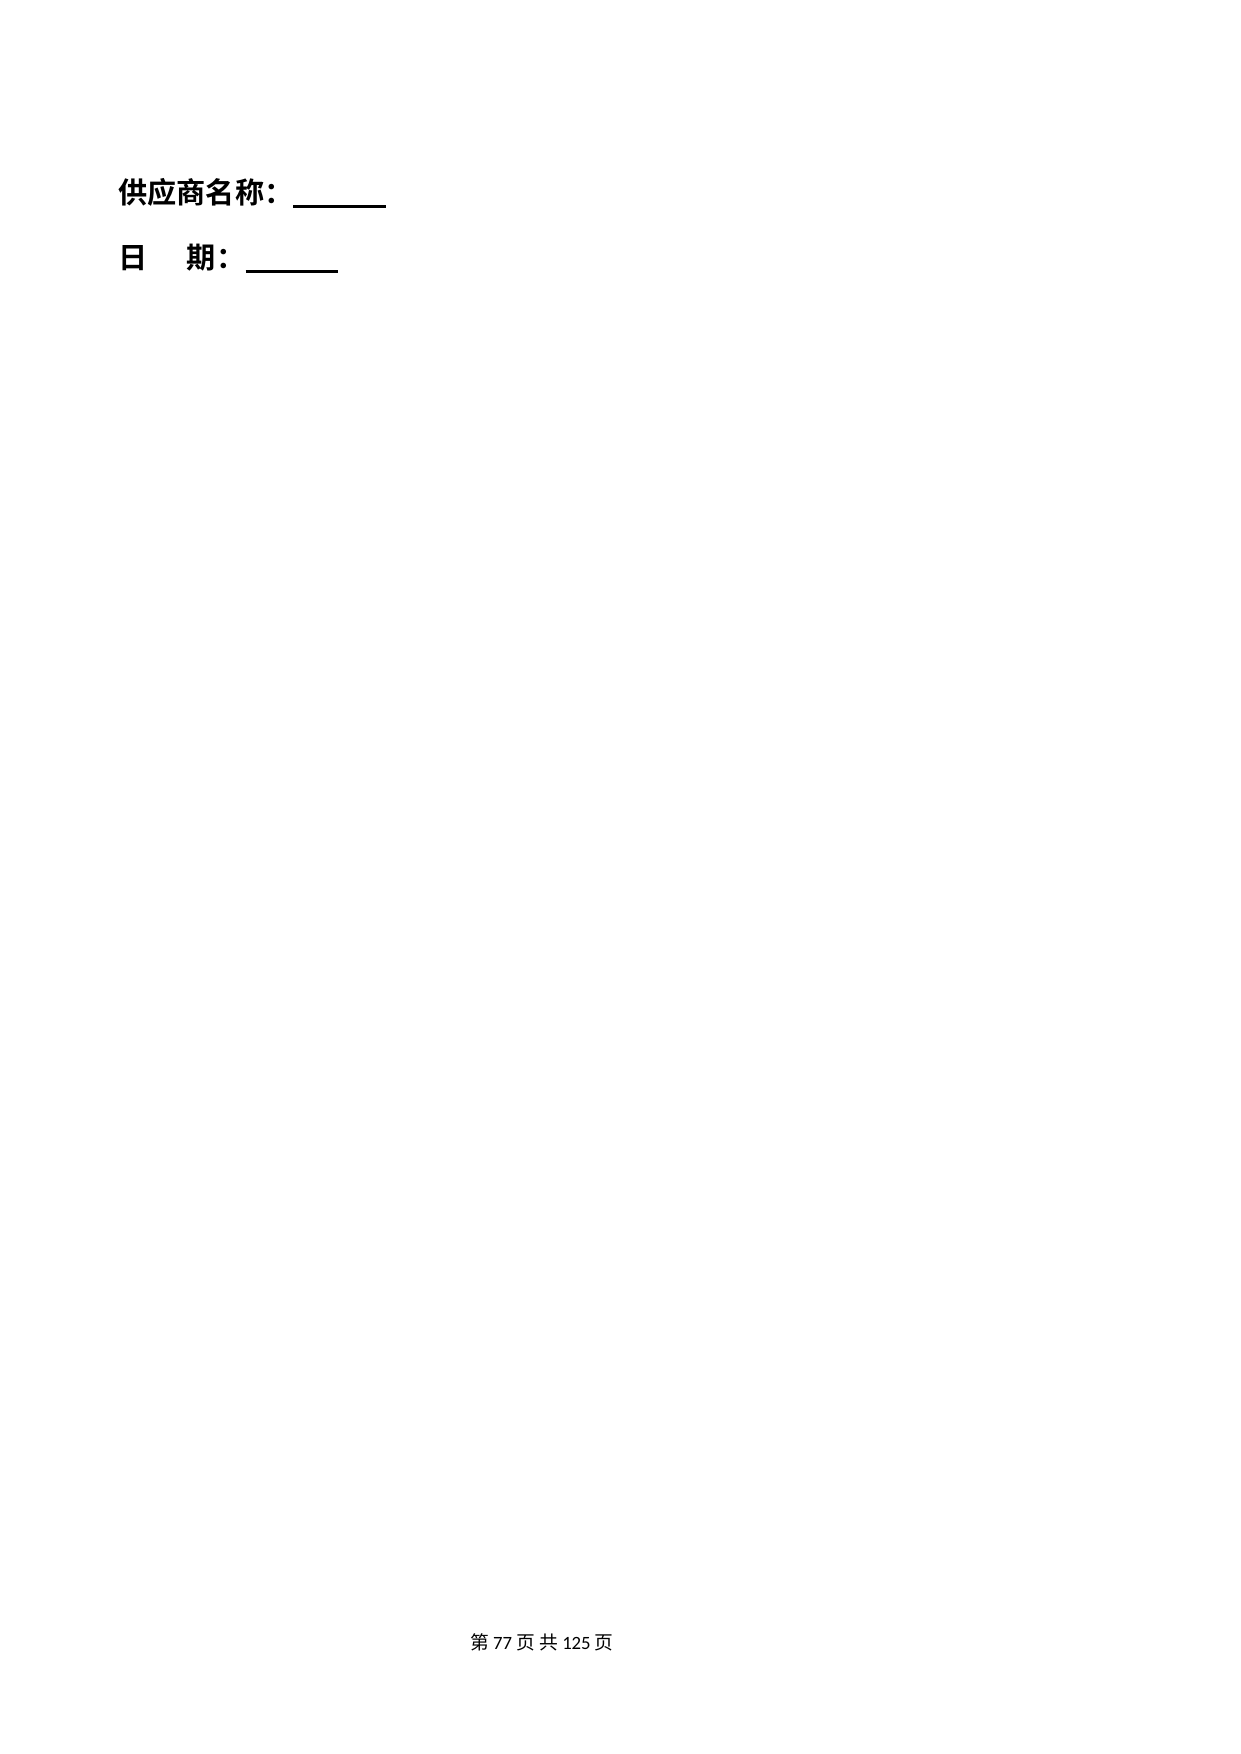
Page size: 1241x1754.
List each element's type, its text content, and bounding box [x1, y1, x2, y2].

text 日 期： [118, 223, 1122, 288]
text 供应商名称： [118, 158, 1122, 223]
